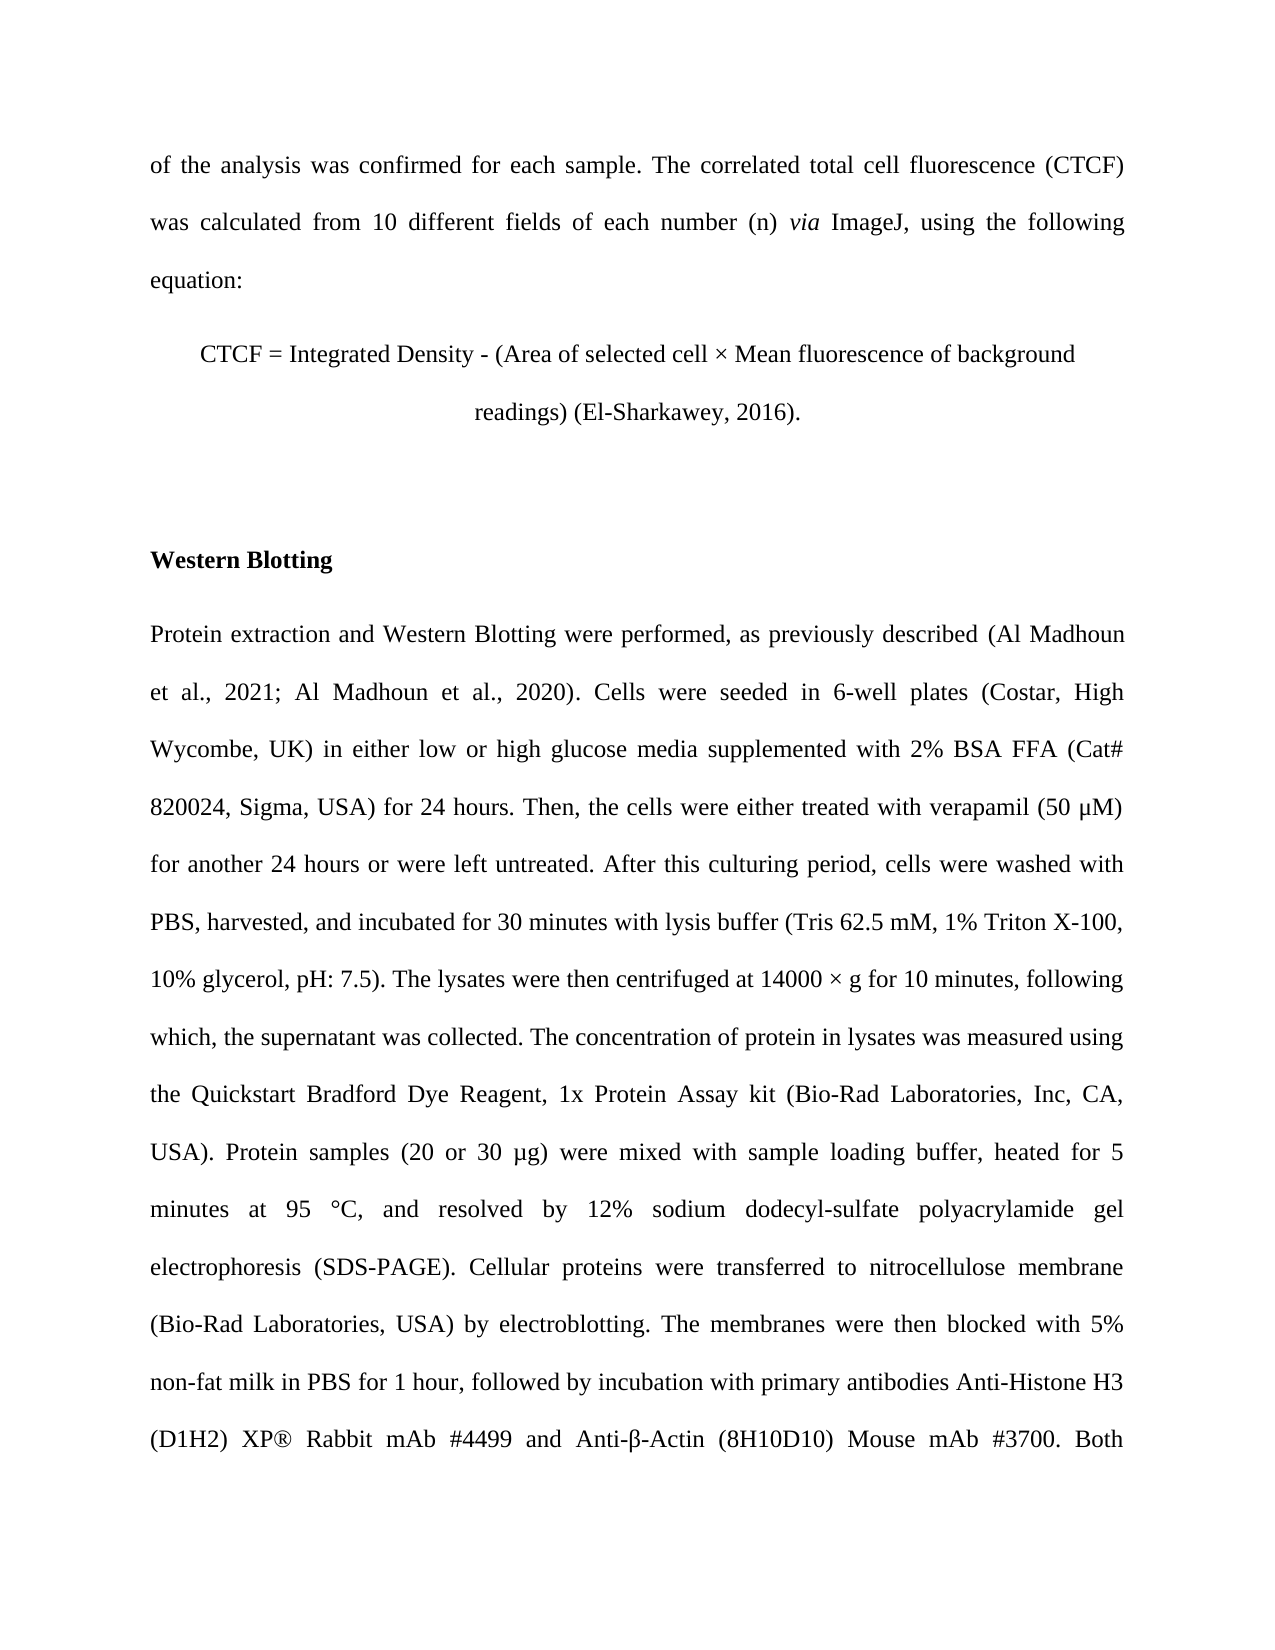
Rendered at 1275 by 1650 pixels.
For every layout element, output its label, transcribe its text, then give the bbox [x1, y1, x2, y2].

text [150, 150, 1125, 294]
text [150, 619, 1125, 1453]
text Western Blotting [150, 545, 1125, 574]
text CTCF = Integrated Density - (Area of selected cell × Mean fluorescence of background readings) (El-Sharkawey, 2016). [150, 339, 1125, 425]
